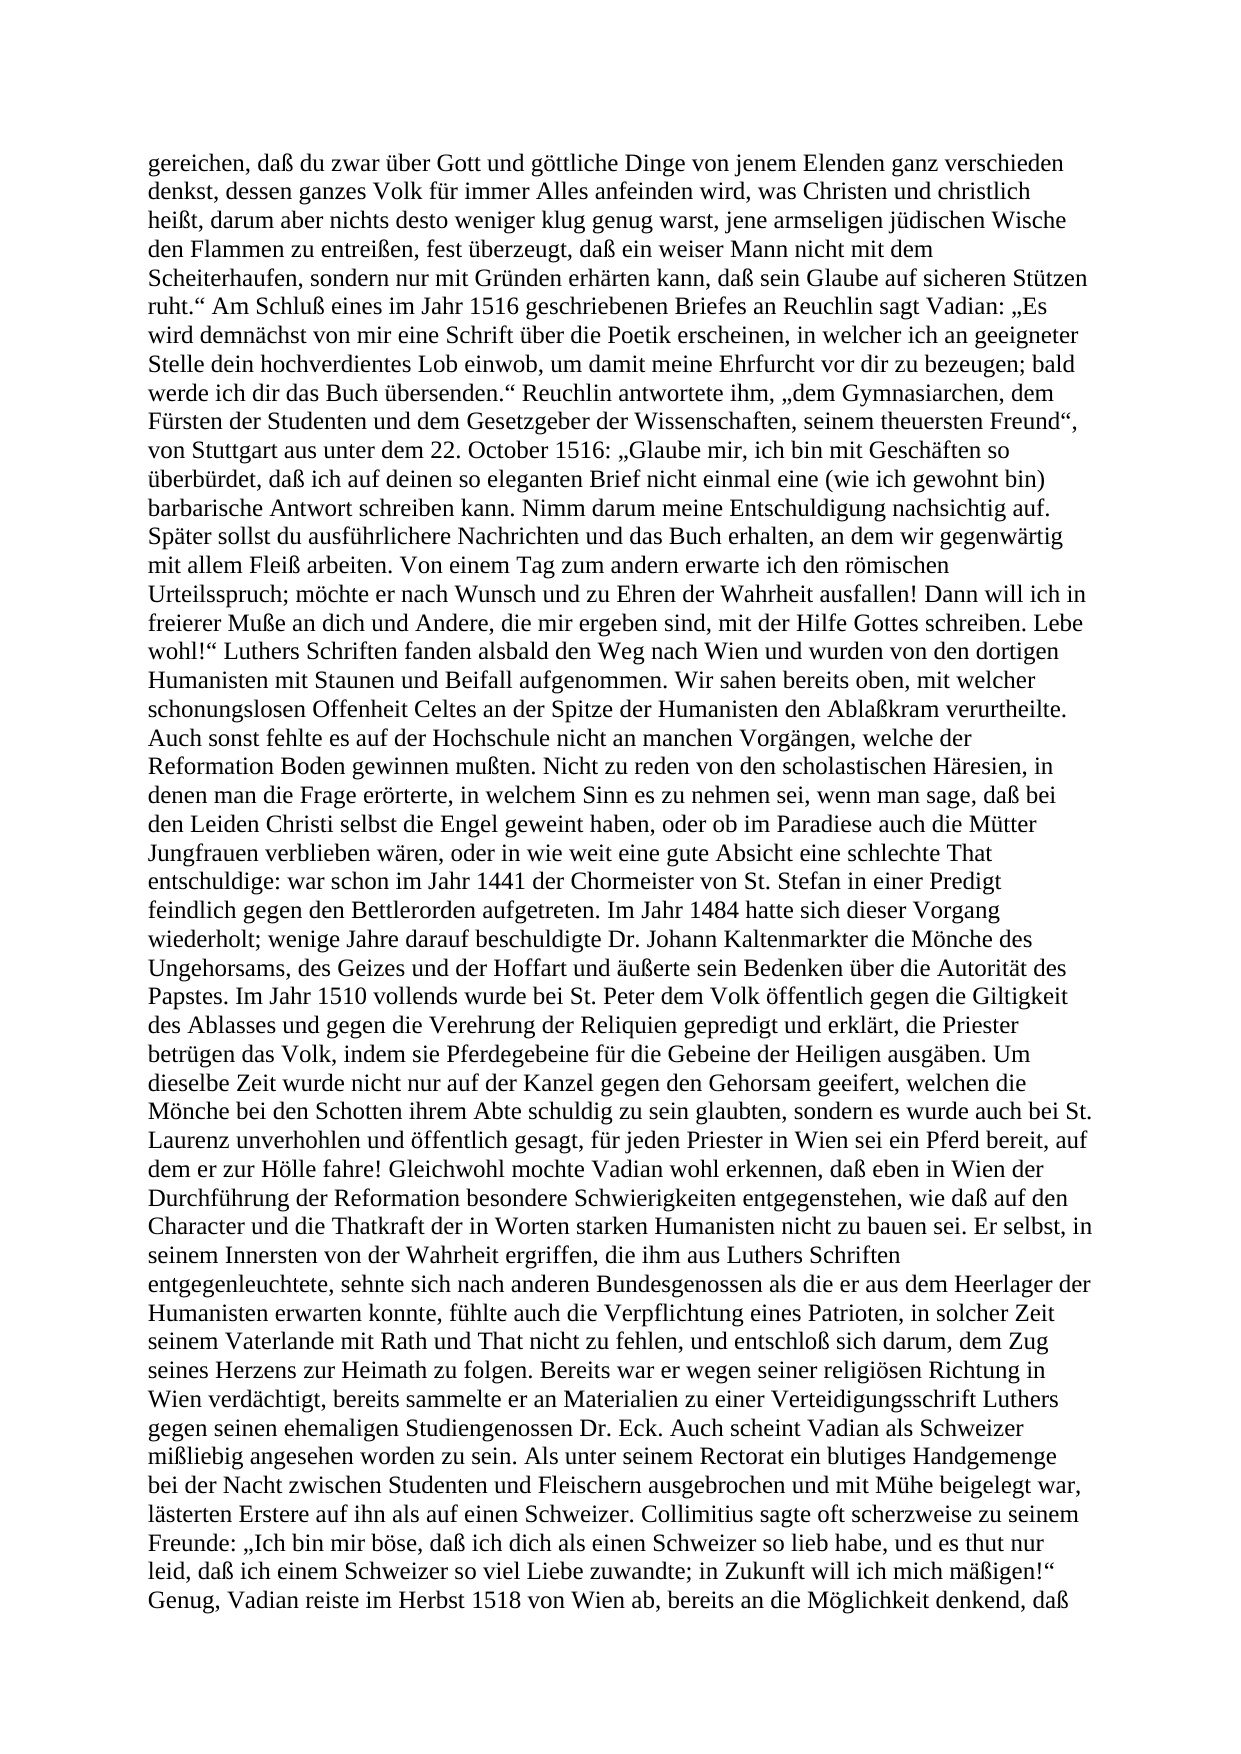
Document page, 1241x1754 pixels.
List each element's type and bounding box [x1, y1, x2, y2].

text [148, 148, 1093, 1614]
